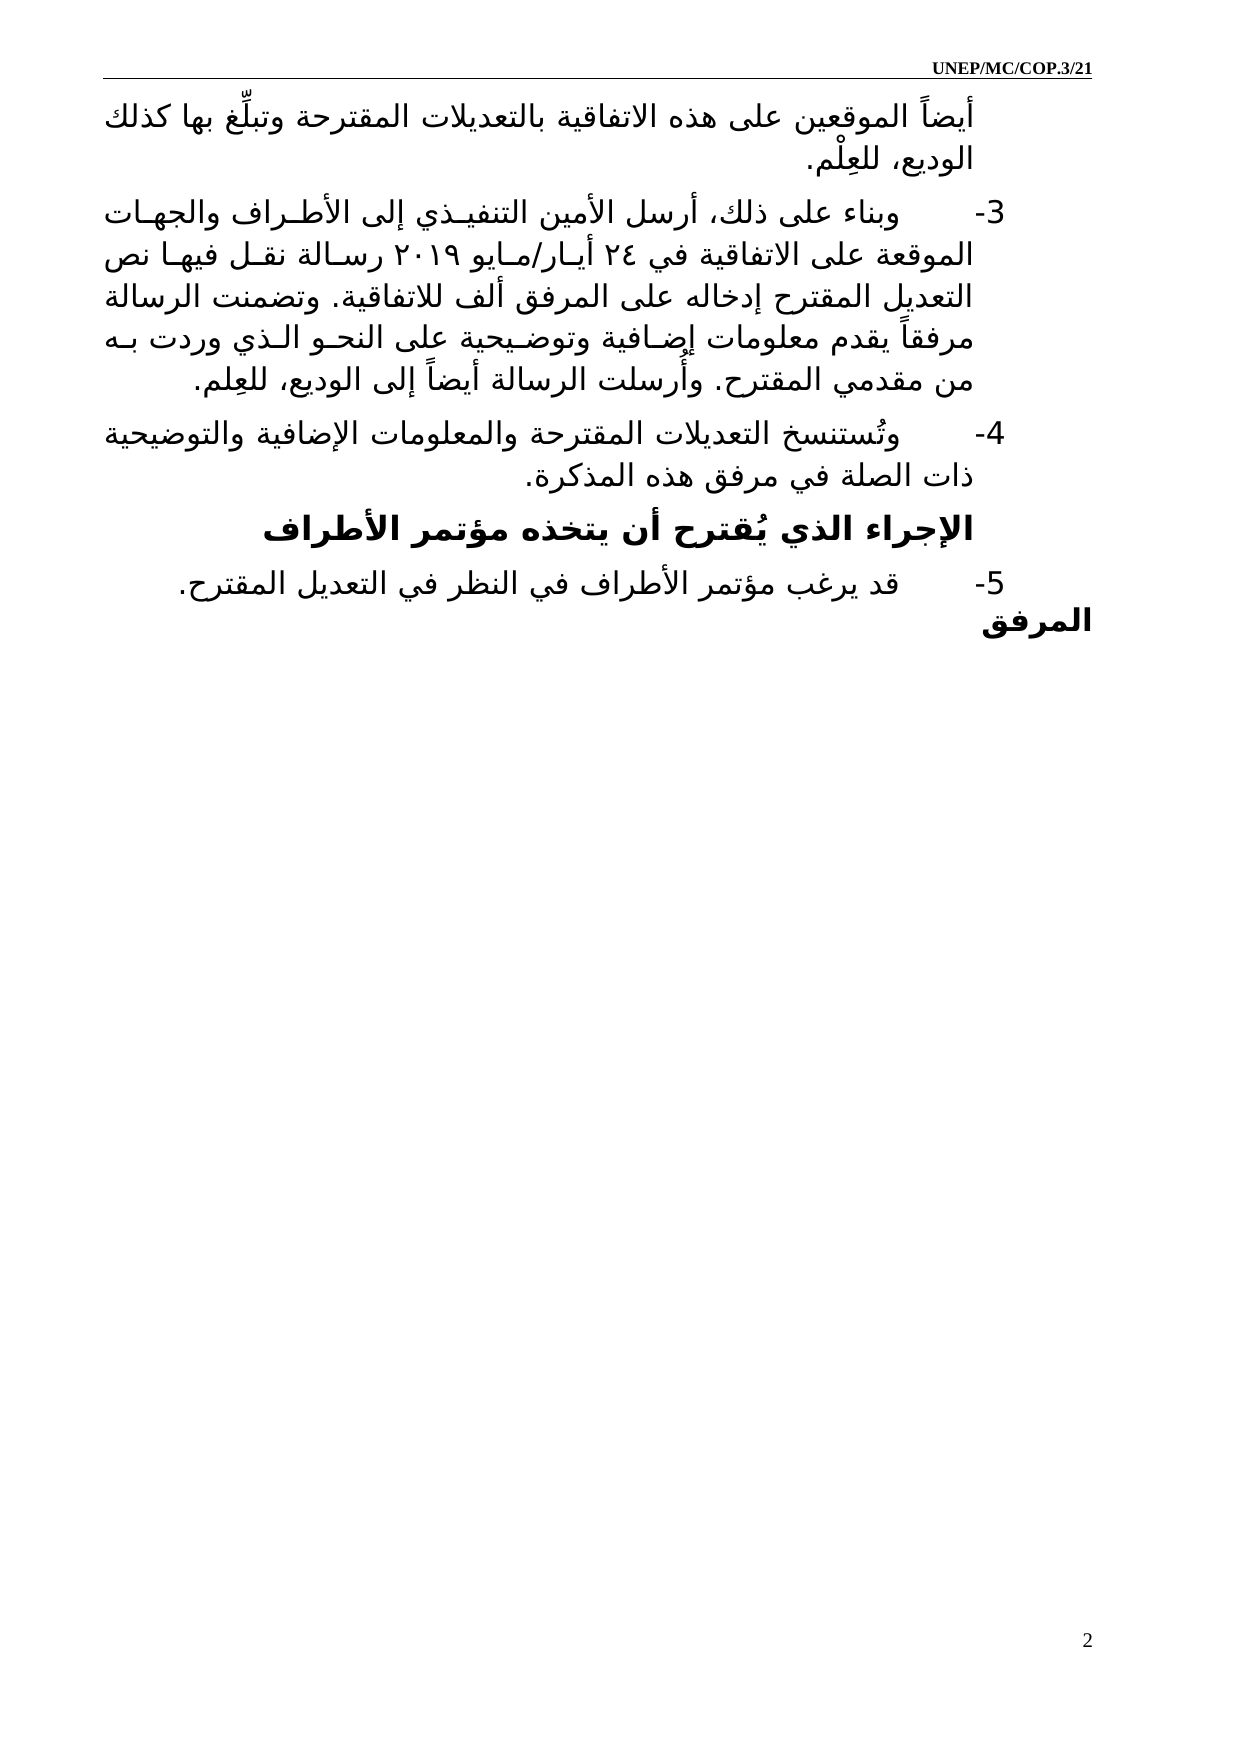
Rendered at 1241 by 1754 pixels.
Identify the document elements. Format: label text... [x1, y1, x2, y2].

list قد يرغب مؤتمر الأطراف في النظر في التعديل المقترح. [103, 561, 974, 603]
text المرفق [103, 603, 1092, 639]
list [103, 94, 974, 178]
list وبناء على ذلك، أرسل الأمين التنفيذي إلى الأطراف والجهات الموقعة على الاتفاقية في ٢٤ أيار/مايو ٢٠١٩ رسالة نقل فيها نص التعديل المقترح إدخاله على المرفق ألف للاتفاقية. وتضمنت الرسالة مرفقاً يقدم معلومات إضافية وتوضيحية على النحو الذي وردت به من مقدمي المقترح. وأُرسلت الرسالة أيضاً إلى الوديع، للعِلم. [103, 190, 974, 399]
list وتُستنسخ التعديلات المقترحة والمعلومات الإضافية والتوضيحية ذات الصلة في مرفق هذه المذكرة. [103, 411, 974, 494]
list الإجراء الذي يُقترح أن يتخذه مؤتمر الأطراف [103, 507, 974, 549]
